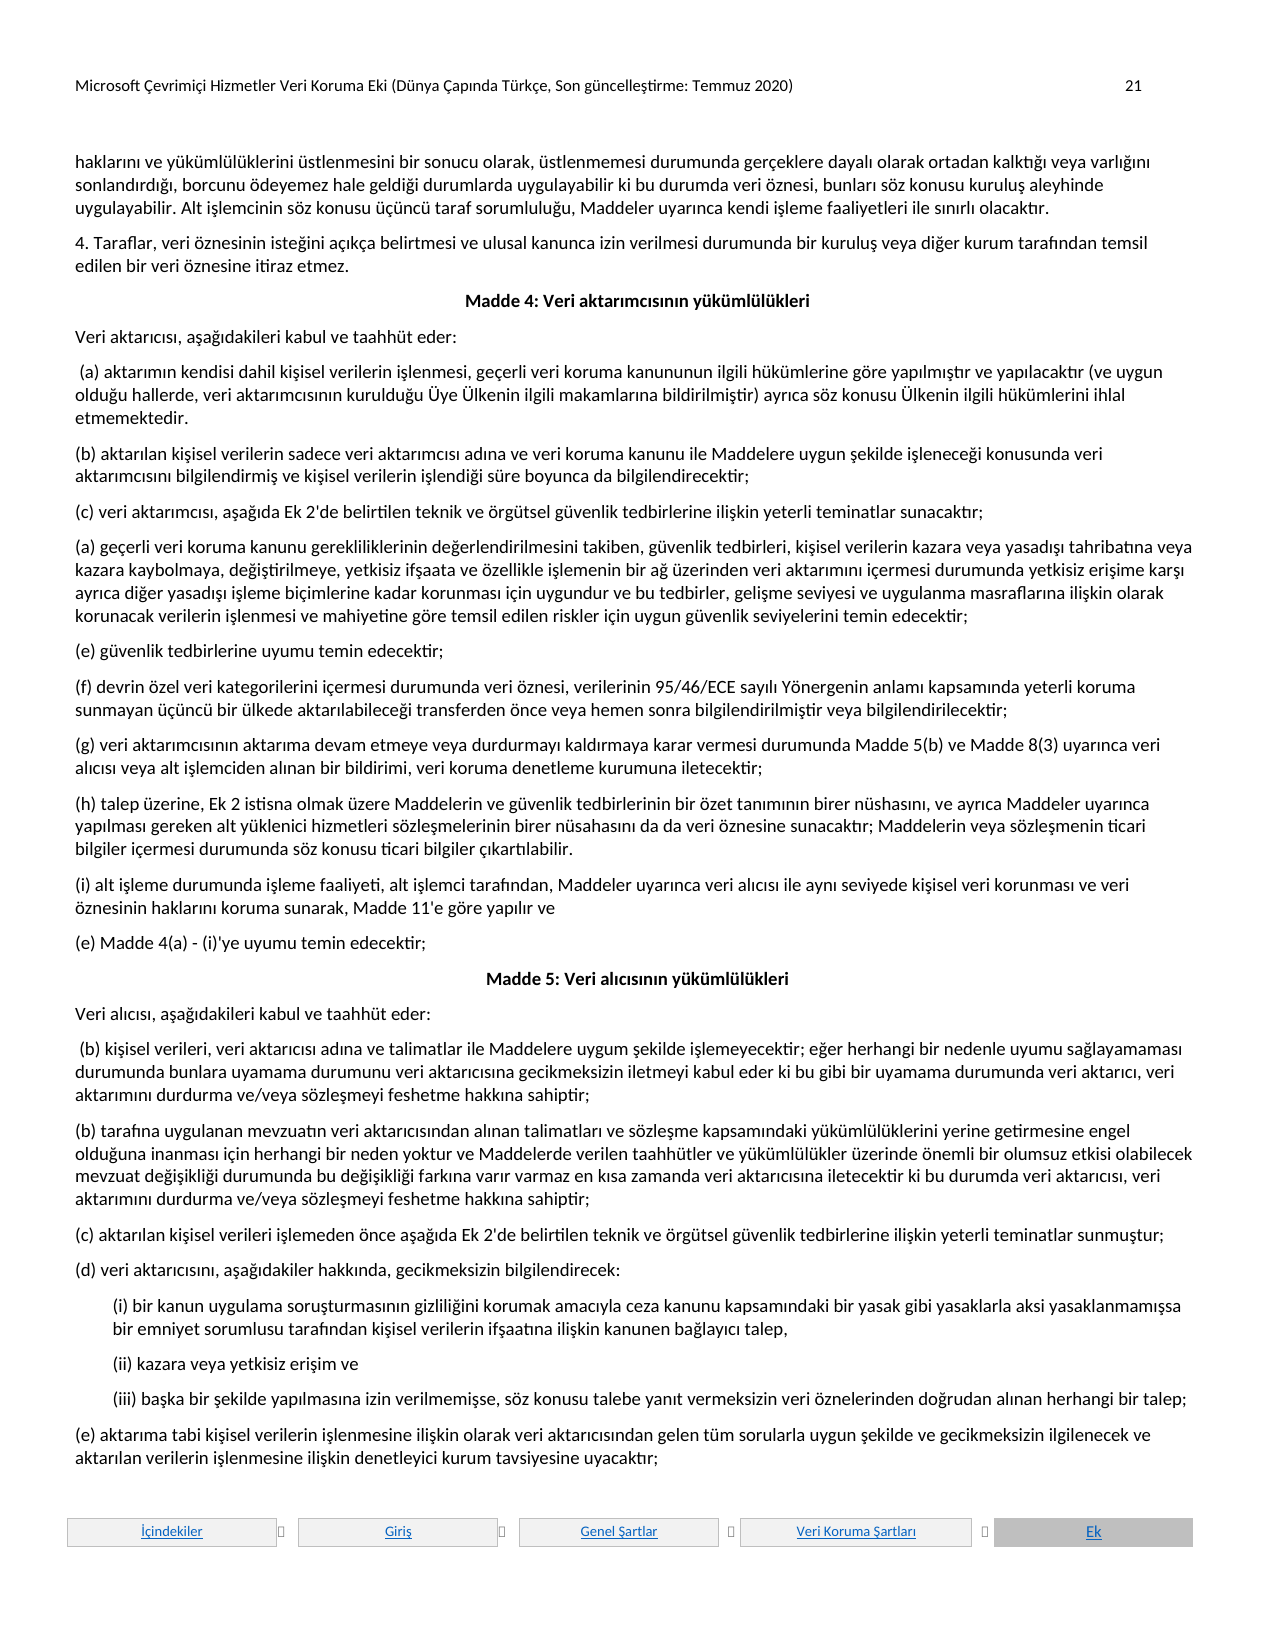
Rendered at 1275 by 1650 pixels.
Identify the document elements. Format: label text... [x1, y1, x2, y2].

list (c) veri aktarımcısı, aşağıda Ek 2'de belirtilen teknik ve örgütsel güvenlik tedbirlerine ilişkin yeterli teminatlar sunacaktır; [75, 500, 1200, 523]
list (f) devrin özel veri kategorilerini içermesi durumunda veri öznesi, verilerinin 95/46/ECE sayılı Yönergenin anlamı kapsamında yeterli koruma sunmayan üçüncü bir ülkede aktarılabileceği transferden önce veya hemen sonra bilgilendirilmiştir veya bilgilendirilecektir; [75, 675, 1200, 721]
list (e) güvenlik tedbirlerine uyumu temin edecektir; [75, 639, 1200, 662]
list (a) geçerli veri koruma kanunu gerekliliklerinin değerlendirilmesini takiben, güvenlik tedbirleri, kişisel verilerin kazara veya yasadışı tahribatına veya kazara kaybolmaya, değiştirilmeye, yetkisiz ifşaata ve özellikle işlemenin bir ağ üzerinden veri aktarımını içermesi durumunda yetkisiz erişime karşı ayrıca diğer yasadışı işleme biçimlerine kadar korunması için uygundur ve bu tedbirler, gelişme seviyesi ve uygulanma masraflarına ilişkin olarak korunacak verilerin işlenmesi ve mahiyetine göre temsil edilen riskler için uygun güvenlik seviyelerini temin edecektir; [75, 535, 1200, 627]
list 4. Taraflar, veri öznesinin isteğini açıkça belirtmesi ve ulusal kanunca izin verilmesi durumunda bir kuruluş veya diğer kurum tarafından temsil edilen bir veri öznesine itiraz etmez. [75, 231, 1200, 277]
list (c) aktarılan kişisel verileri işlemeden önce aşağıda Ek 2'de belirtilen teknik ve örgütsel güvenlik tedbirlerine ilişkin yeterli teminatlar sunmuştur; [75, 1223, 1200, 1246]
list (i) bir kanun uygulama soruşturmasının gizliliğini korumak amacıyla ceza kanunu kapsamındaki bir yasak gibi yasaklarla aksi yasaklanmamışsa bir emniyet sorumlusu tarafından kişisel verilerin ifşaatına ilişkin kanunen bağlayıcı talep, [112, 1294, 1200, 1339]
list (ii) kazara veya yetkisiz erişim ve [112, 1352, 1200, 1375]
list (h) talep üzerine, Ek 2 istisna olmak üzere Maddelerin ve güvenlik tedbirlerinin bir özet tanımının birer nüshasını, ve ayrıca Maddeler uyarınca yapılması gereken alt yüklenici hizmetleri sözleşmelerinin birer nüsahasını da da veri öznesine sunacaktır; Maddelerin veya sözleşmenin ticari bilgiler içermesi durumunda söz konusu ticari bilgiler çıkartılabilir. [75, 792, 1200, 860]
list (d) veri aktarıcısını, aşağıdakiler hakkında, gecikmeksizin bilgilendirecek: [75, 1258, 1200, 1281]
list (a) aktarımın kendisi dahil kişisel verilerin işlenmesi, geçerli veri koruma kanununun ilgili hükümlerine göre yapılmıştır ve yapılacaktır (ve uygun olduğu hallerde, veri aktarımcısının kurulduğu Üye Ülkenin ilgili makamlarına bildirilmiştir) ayrıca söz konusu Ülkenin ilgili hükümlerini ihlal etmemektedir. [75, 360, 1200, 429]
list (g) veri aktarımcısının aktarıma devam etmeye veya durdurmayı kaldırmaya karar vermesi durumunda Madde 5(b) ve Madde 8(3) uyarınca veri alıcısı veya alt işlemciden alınan bir bildirimi, veri koruma denetleme kurumuna iletecektir; [75, 733, 1200, 779]
list (iii) başka bir şekilde yapılmasına izin verilmemişse, söz konusu talebe yanıt vermeksizin veri öznelerinden doğrudan alınan herhangi bir talep; [112, 1387, 1200, 1410]
list Veri alıcısı, aşağıdakileri kabul ve taahhüt eder: [75, 1002, 1200, 1025]
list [75, 150, 1200, 219]
list (i) alt işleme durumunda işleme faaliyeti, alt işlemci tarafından, Maddeler uyarınca veri alıcısı ile aynı seviyede kişisel veri korunması ve veri öznesinin haklarını koruma sunarak, Madde 11'e göre yapılır ve [75, 873, 1200, 919]
list Veri aktarıcısı, aşağıdakileri kabul ve taahhüt eder: [75, 325, 1200, 348]
list (b) tarafına uygulanan mevzuatın veri aktarıcısından alınan talimatları ve sözleşme kapsamındaki yükümlülüklerini yerine getirmesine engel olduğuna inanması için herhangi bir neden yoktur ve Maddelerde verilen taahhütler ve yükümlülükler üzerinde önemli bir olumsuz etkisi olabilecek mevzuat değişikliği durumunda bu değişikliği farkına varır varmaz en kısa zamanda veri aktarıcısına iletecektir ki bu durumda veri aktarıcısı, veri aktarımını durdurma ve/veya sözleşmeyi feshetme hakkına sahiptir; [75, 1119, 1200, 1210]
list (e) aktarıma tabi kişisel verilerin işlenmesine ilişkin olarak veri aktarıcısından gelen tüm sorularla uygun şekilde ve gecikmeksizin ilgilenecek ve aktarılan verilerin işlenmesine ilişkin denetleyici kurum tavsiyesine uyacaktır; [75, 1423, 1200, 1469]
list (e) Madde 4(a) - (i)'ye uyumu temin edecektir; [75, 931, 1200, 954]
list (b) kişisel verileri, veri aktarıcısı adına ve talimatlar ile Maddelere uygum şekilde işlemeyecektir; eğer herhangi bir nedenle uyumu sağlayamaması durumunda bunlara uyamama durumunu veri aktarıcısına gecikmeksizin iletmeyi kabul eder ki bu gibi bir uyamama durumunda veri aktarıcı, veri aktarımını durdurma ve/veya sözleşmeyi feshetme hakkına sahiptir; [75, 1037, 1200, 1106]
list Madde 5: Veri alıcısının yükümlülükleri [75, 967, 1200, 989]
list Madde 4: Veri aktarımcısının yükümlülükleri [75, 289, 1200, 312]
list (b) aktarılan kişisel verilerin sadece veri aktarımcısı adına ve veri koruma kanunu ile Maddelere uygun şekilde işleneceği konusunda veri aktarımcısını bilgilendirmiş ve kişisel verilerin işlendiği süre boyunca da bilgilendirecektir; [75, 442, 1200, 487]
